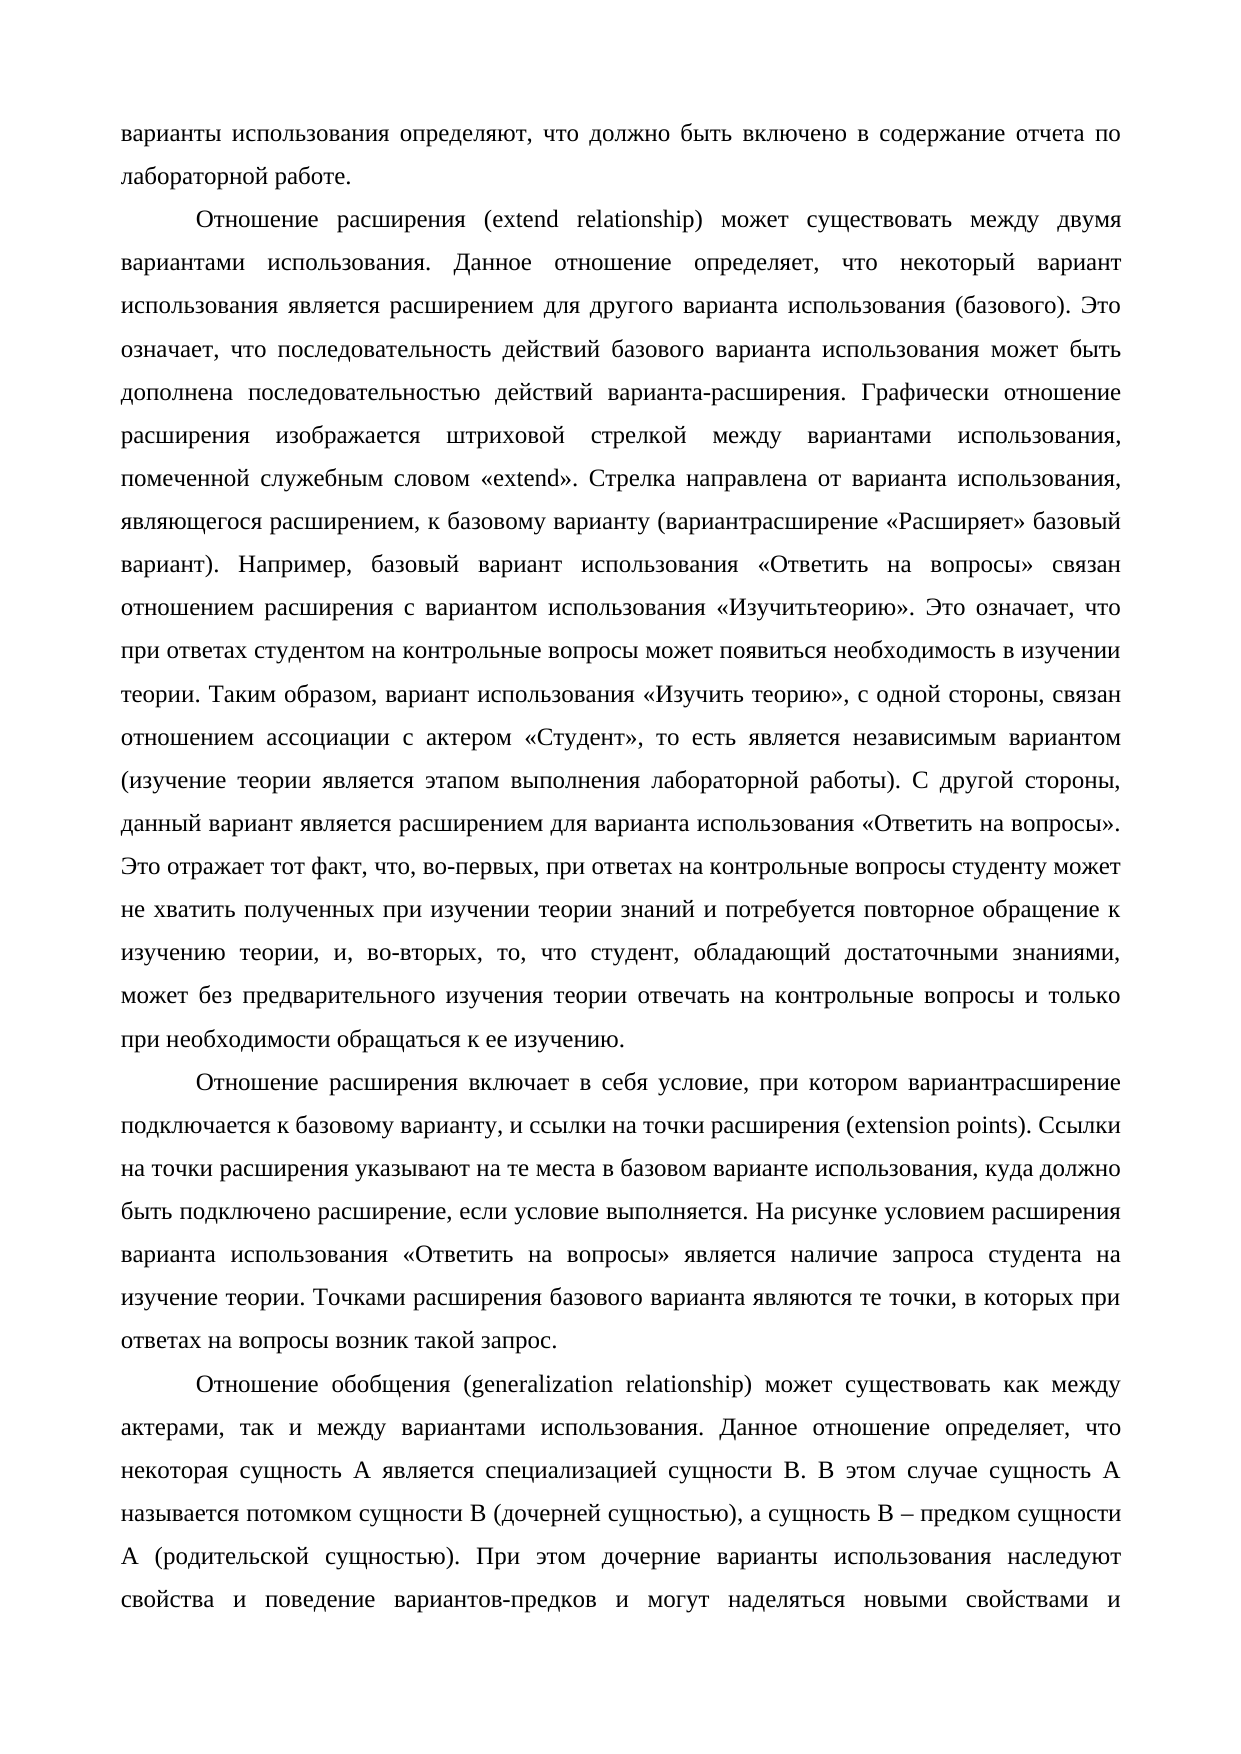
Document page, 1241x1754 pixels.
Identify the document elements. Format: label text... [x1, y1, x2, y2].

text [121, 118, 1122, 190]
text Отношение расширения (extend relationship) может существовать между двумя вариантами использования. Данное отношение определяет, что некоторый вариант использования является расширением для другого варианта использования (базового). Это означает, что последовательность действий базового варианта использования может быть дополнена последовательностью действий варианта-расширения. Графически отношение расширения изображается штриховой стрелкой между вариантами использования, помеченной служебным словом «extend». Стрелка направлена от варианта использования, являющегося расширением, к базовому варианту (вариантрасширение «Расширяет» базовый вариант). Например, базовый вариант использования «Ответить на вопросы» связан отношением расширения с вариантом использования «Изучитьтеорию». Это означает, что при ответах студентом на контрольные вопросы может появиться необходимость в изучении теории. Таким образом, вариант использования «Изучить теорию», с одной стороны, связан отношением ассоциации с актером «Студент», то есть является независимым вариантом (изучение теории является этапом выполнения лабораторной работы). С другой стороны, данный вариант является расширением для варианта использования «Ответить на вопросы». Это отражает тот факт, что, во-первых, при ответах на контрольные вопросы студенту может не хватить полученных при изучении теории знаний и потребуется повторное обращение к изучению теории, и, во-вторых, то, что студент, обладающий достаточными знаниями, может без предварительного изучения теории отвечать на контрольные вопросы и только при необходимости обращаться к ее изучению. [121, 204, 1122, 1052]
text Отношение расширения включает в себя условие, при котором вариантрасширение подключается к базовому варианту, и ссылки на точки расширения (extension points). Ссылки на точки расширения указывают на те места в базовом варианте использования, куда должно быть подключено расширение, если условие выполняется. На рисунке условием расширения варианта использования «Ответить на вопросы» является наличие запроса студента на изучение теории. Точками расширения базового варианта являются те точки, в которых при ответах на вопросы возник такой запрос. [121, 1067, 1122, 1354]
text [121, 1369, 1122, 1613]
